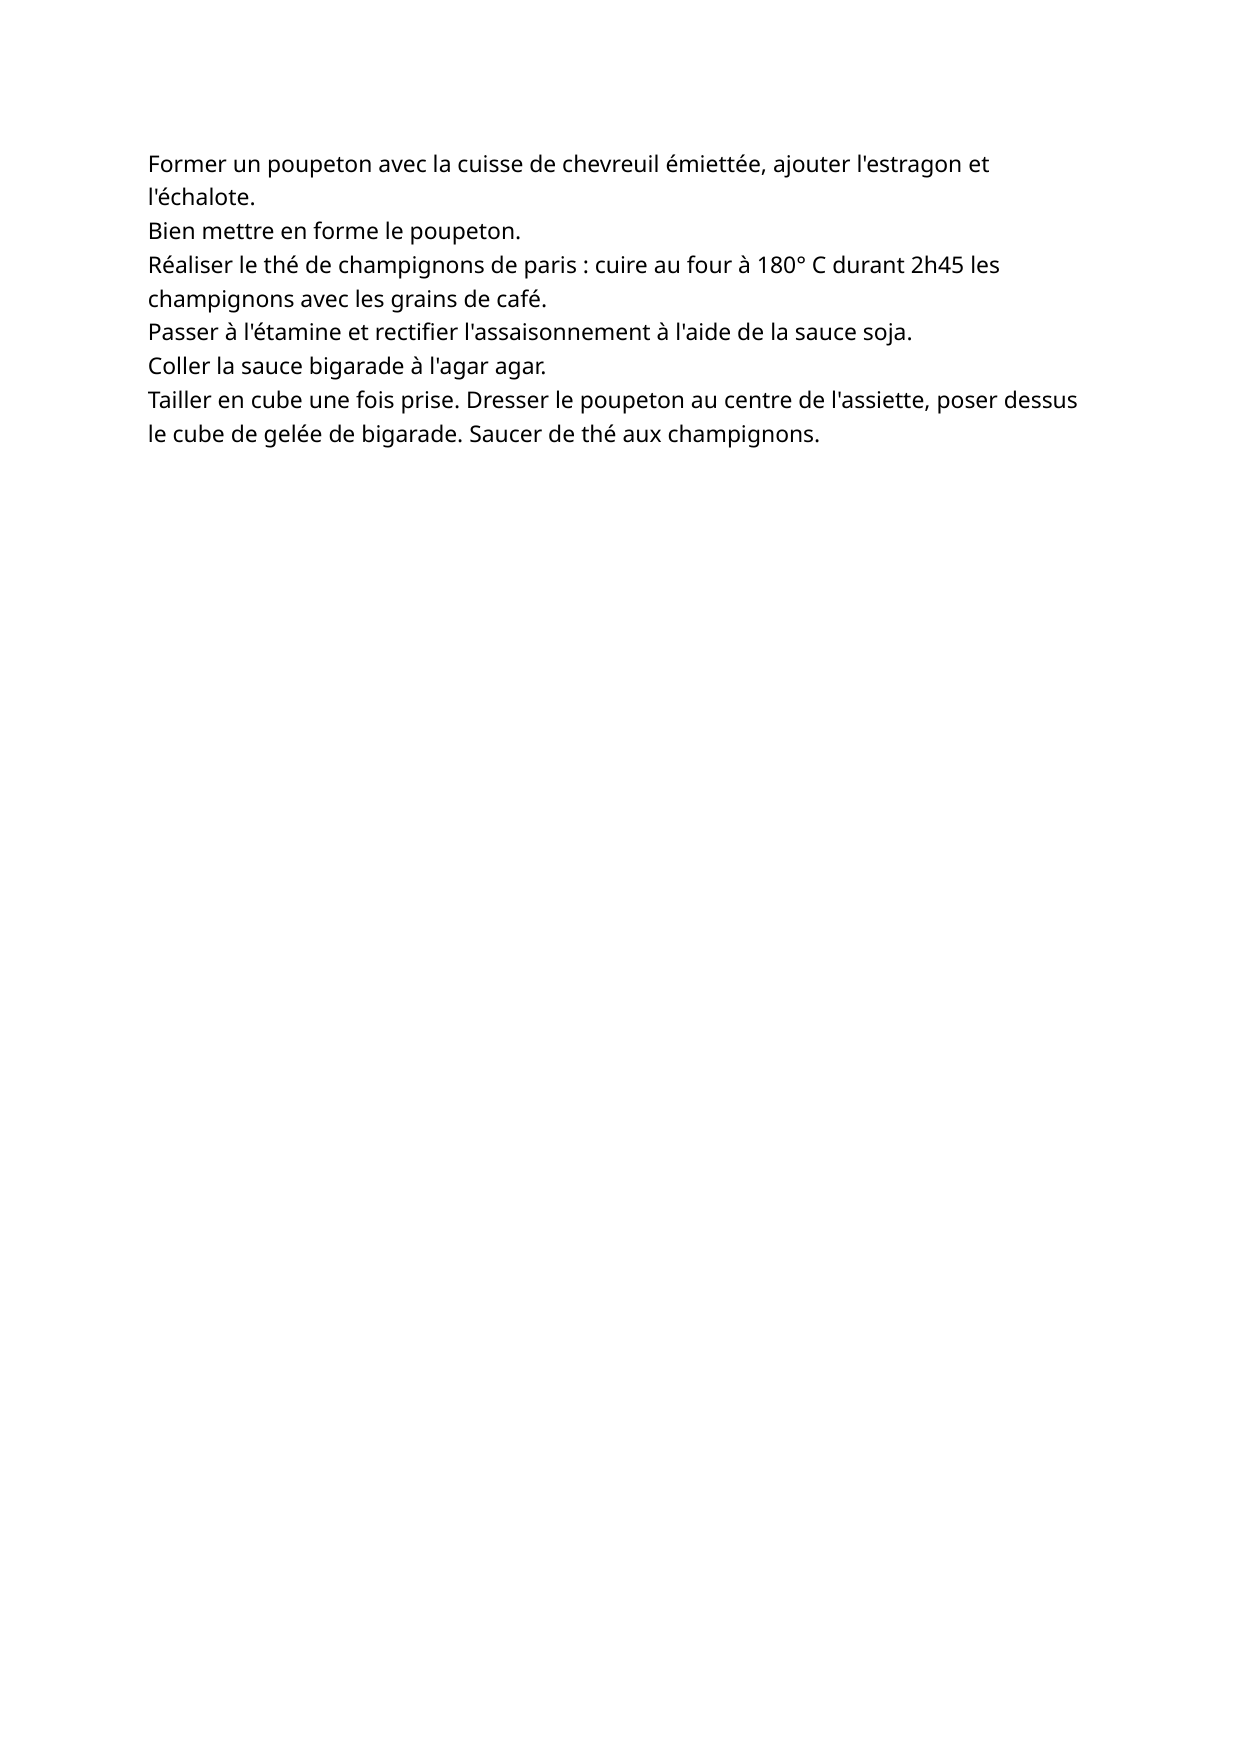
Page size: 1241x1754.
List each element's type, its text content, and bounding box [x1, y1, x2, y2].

text Bien mettre en forme le poupeton. [148, 215, 1093, 246]
text Former un poupeton avec la cuisse de chevreuil émiettée, ajouter l'estragon et l'échalote. [148, 148, 1093, 213]
text Passer à l'étamine et rectifier l'assaisonnement à l'aide de la sauce soja. [148, 316, 1093, 348]
text Réaliser le thé de champignons de paris : cuire au four à 180° C durant 2h45 les champignons avec les grains de café. [148, 249, 1093, 314]
text Coller la sauce bigarade à l'agar agar. [148, 350, 1093, 381]
text Tailler en cube une fois prise. Dresser le poupeton au centre de l'assiette, poser dessus le cube de gelée de bigarade. Saucer de thé aux champignons. [148, 384, 1093, 449]
